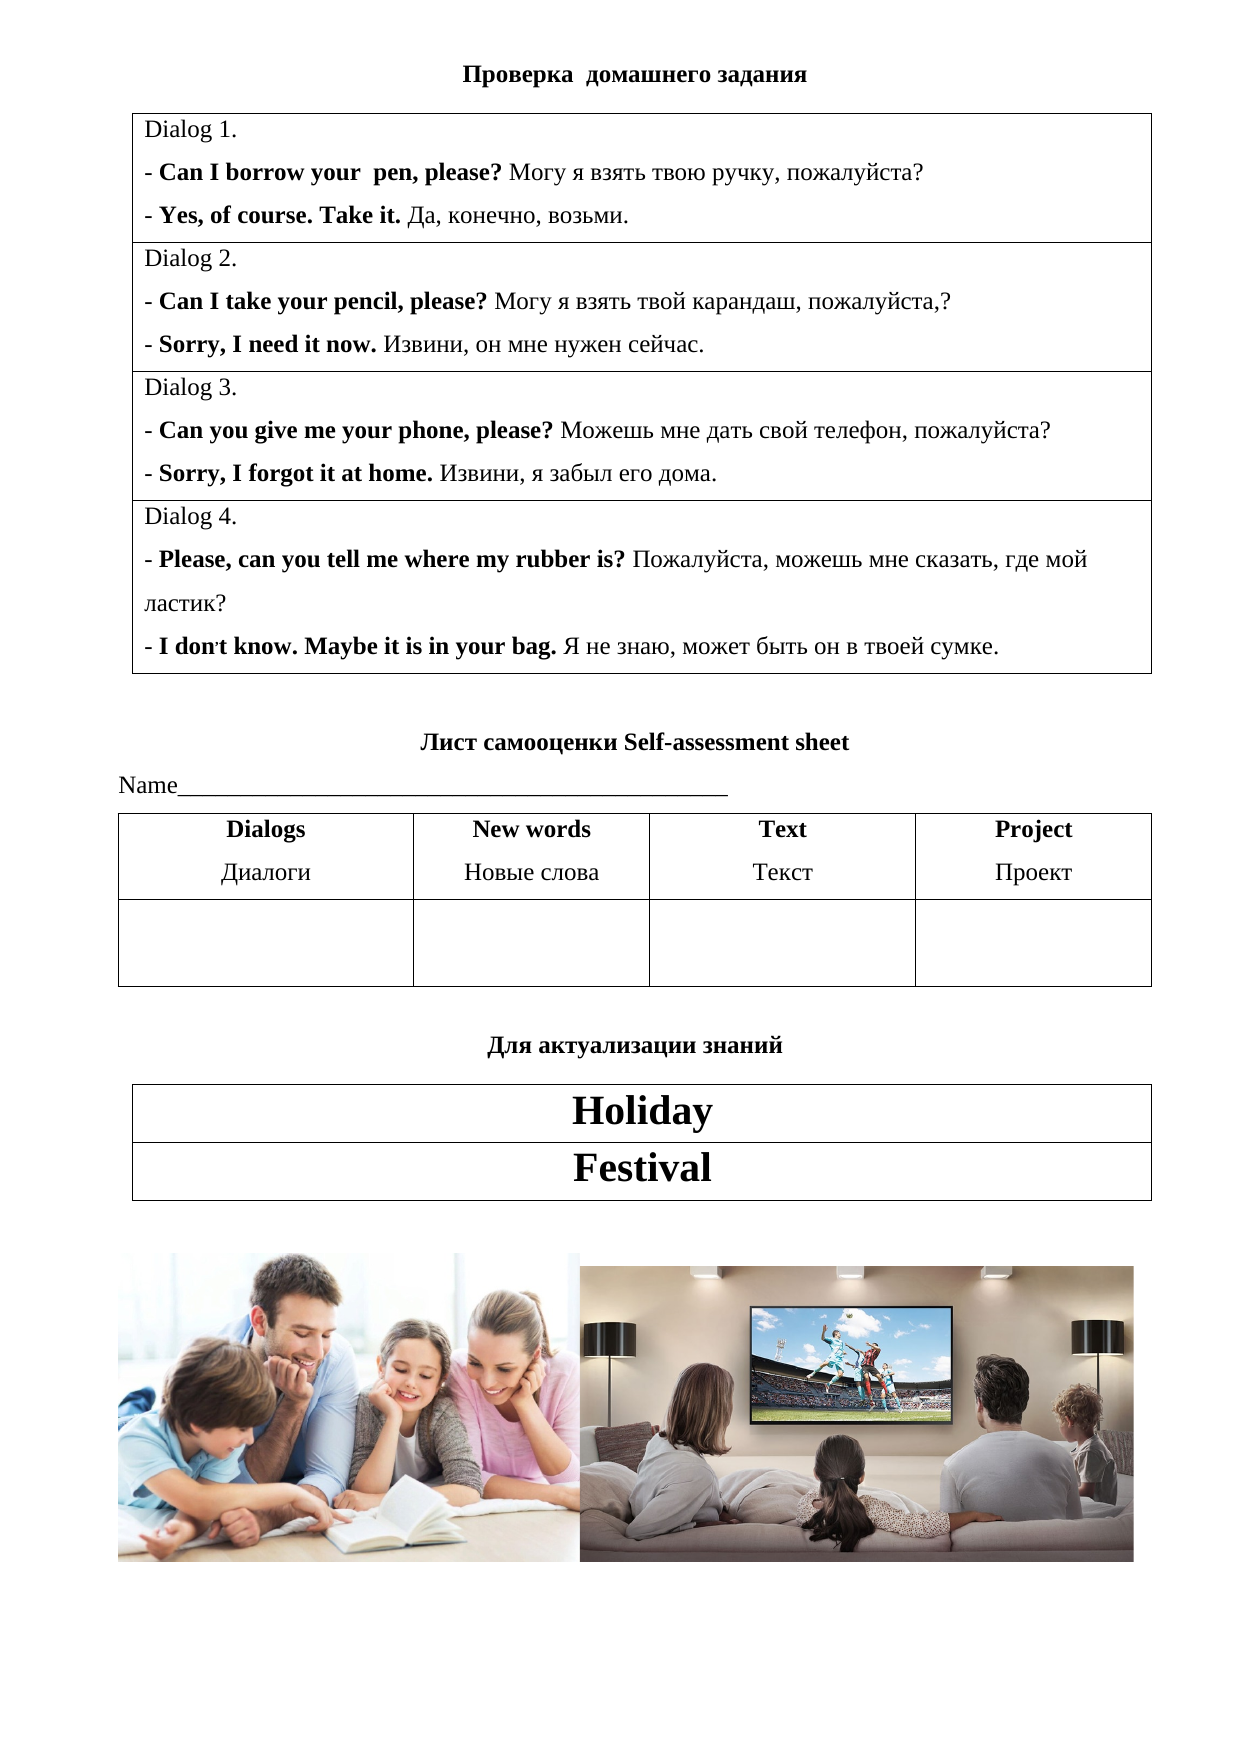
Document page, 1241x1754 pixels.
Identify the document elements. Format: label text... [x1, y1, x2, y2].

table_header Holiday [133, 1085, 1151, 1142]
table_cell [414, 900, 649, 986]
table_cell [650, 900, 915, 986]
table_header Dialog 1. - Can I borrow your pen, please? Могу я взять твою ручку, пожалуйста? - Yes, of course. Take it. Да, конечно, возьми. [133, 114, 1151, 242]
table_header Text Текст [650, 814, 915, 899]
table_cell [916, 900, 1151, 986]
table_cell Festival [133, 1143, 1151, 1199]
table_header Dialogs Диалоги [119, 814, 413, 899]
text Для актуализации знаний [118, 1030, 1152, 1059]
table_cell Dialog 3. - Can you give me your phone, please? Можешь мне дать свой телефон, пожалуйста? - Sorry, I forgot it at home. Извини, я забыл его дома. [133, 372, 1151, 500]
table_cell Dialog 2. - Can I take your pencil, please? Могу я взять твой карандаш, пожалуйста,? - Sorry, I need it now. Извини, он мне нужен сейчас. [133, 243, 1151, 371]
text Проверка домашнего задания [118, 59, 1152, 88]
table_cell Dialog 4. - Please, can you tell me where my rubber is? Пожалуйста, можешь мне сказать, где мой ластик? - I don,t know. Maybe it is in your bag. Я не знаю, может быть он в твоей сумке. [133, 501, 1151, 673]
text Name____________________________________________ [118, 770, 1152, 799]
table_header Project Проект [916, 814, 1151, 899]
table_cell [119, 900, 413, 986]
picture [118, 1253, 1134, 1562]
table_header New words Новые слова [414, 814, 649, 899]
text Лист самооценки Self-assessment sheet [118, 727, 1152, 756]
